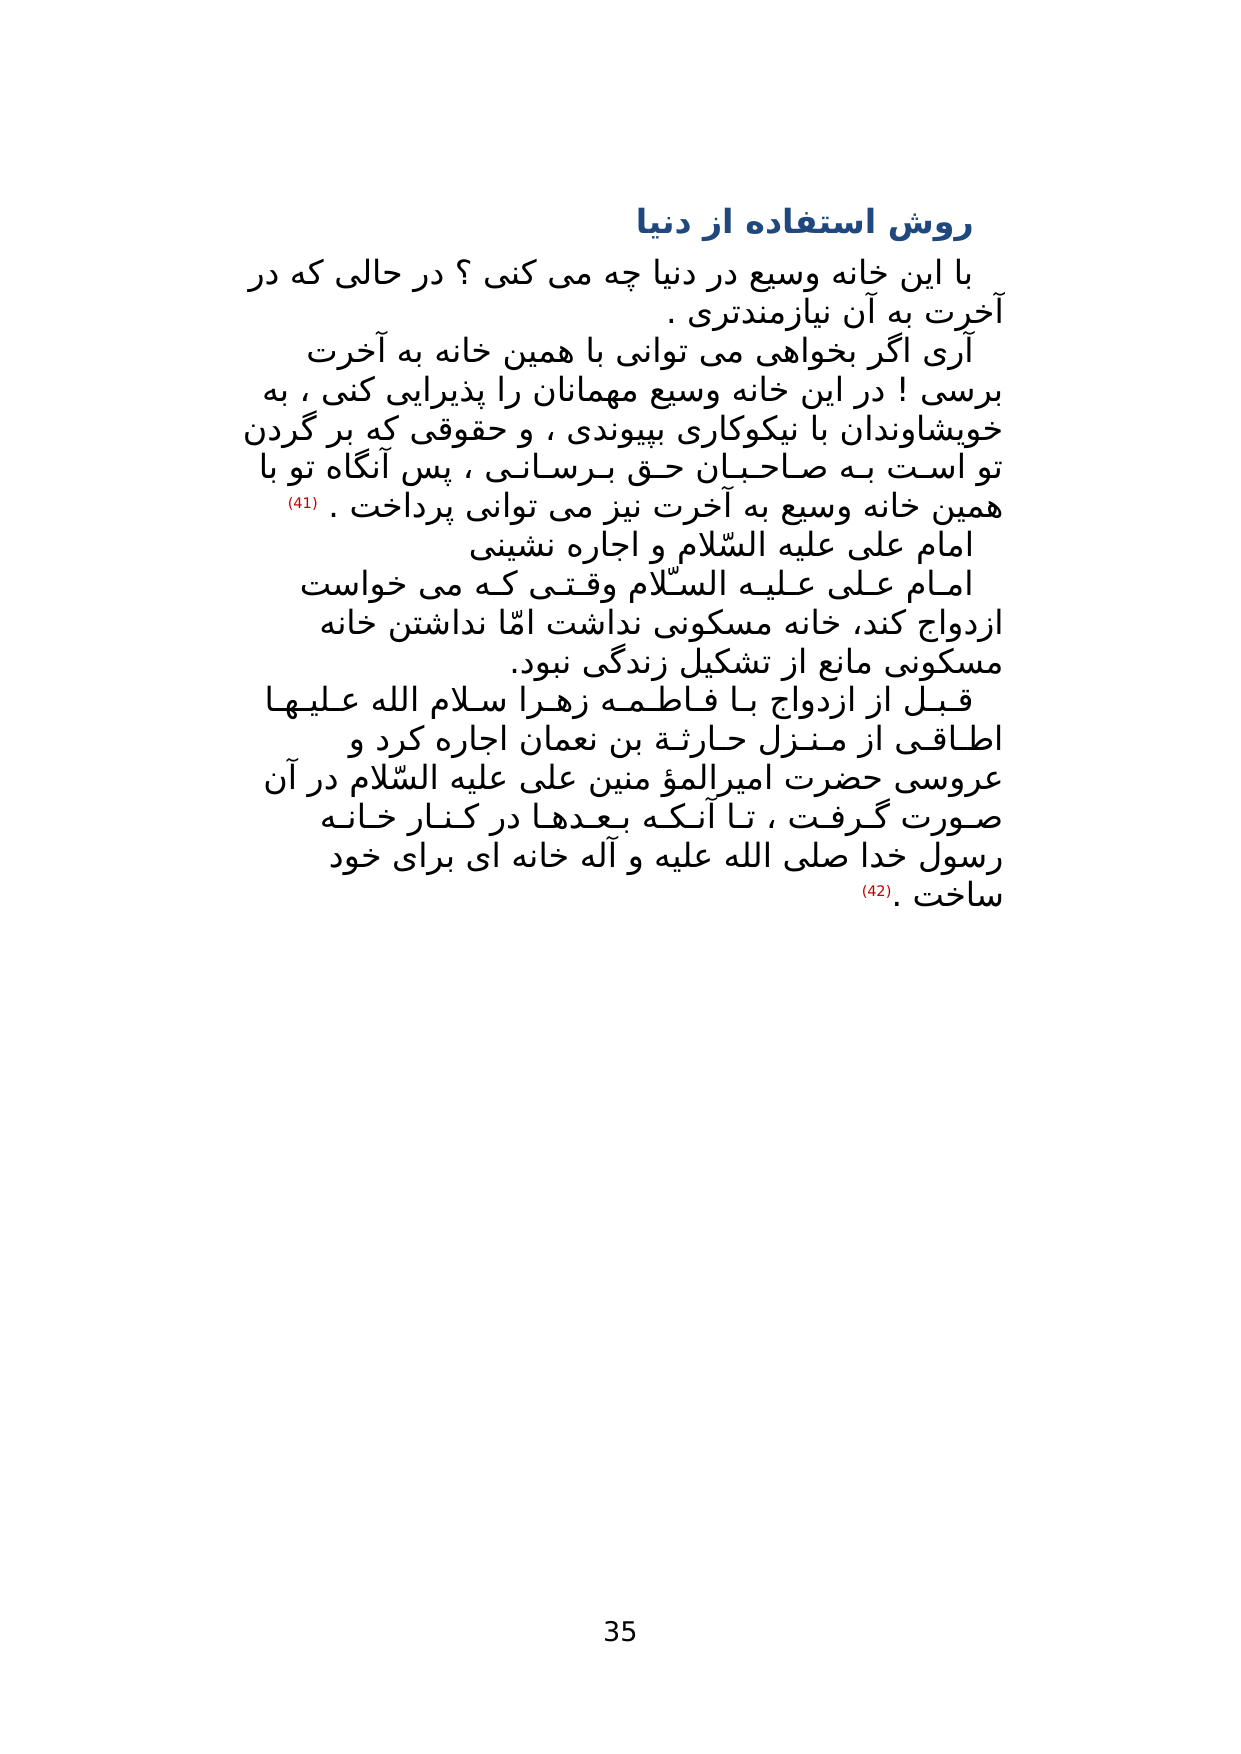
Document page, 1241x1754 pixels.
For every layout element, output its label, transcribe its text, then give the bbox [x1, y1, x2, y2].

text قـبـل از ازدواج بـا فـاطـمـه زهـرا سـلام الله عـلیـهـا اطـاقـی از مـنـزل حـارثـة بن نعمان اجاره کرد و عروسی حضرت امیرالمؤ منین علی علیه السّلام در آن صـورت گـرفـت ، تـا آنـکـه بـعـدهـا در کـنـار خـانـه رسول خدا صلی الله علیه و آله خانه ای برای خود ساخت .(42) [236, 681, 1004, 914]
subtitle روش استفاده از دنیا [236, 202, 1004, 241]
text امام علی علیه السّلام و اجاره نشینی [236, 526, 1004, 564]
text با این خانه وسیع در دنیا چه می کنی ؟ در حالی که در آخرت به آن نیازمندتری . [236, 253, 1004, 331]
text امـام عـلی عـلیـه السـّلام وقـتـی کـه می خواست ازدواج کند، خانه مسکونی نداشت امّا نداشتن خانه مسکونی مانع از تشکیل زندگی نبود. [236, 564, 1004, 681]
text آری اگر بخواهی می توانی با همین خانه به آخرت برسی ! در این خانه وسیع مهمانان را پذیرایی کنی ، به خویشاوندان با نیکوکاری بپیوندی ، و حقوقی که بر گردن تو اسـت بـه صـاحـبـان حـق بـرسـانـی ، پس آنگاه تو با همین خانه وسیع به آخرت نیز می توانی پرداخت . (41) [236, 331, 1004, 526]
